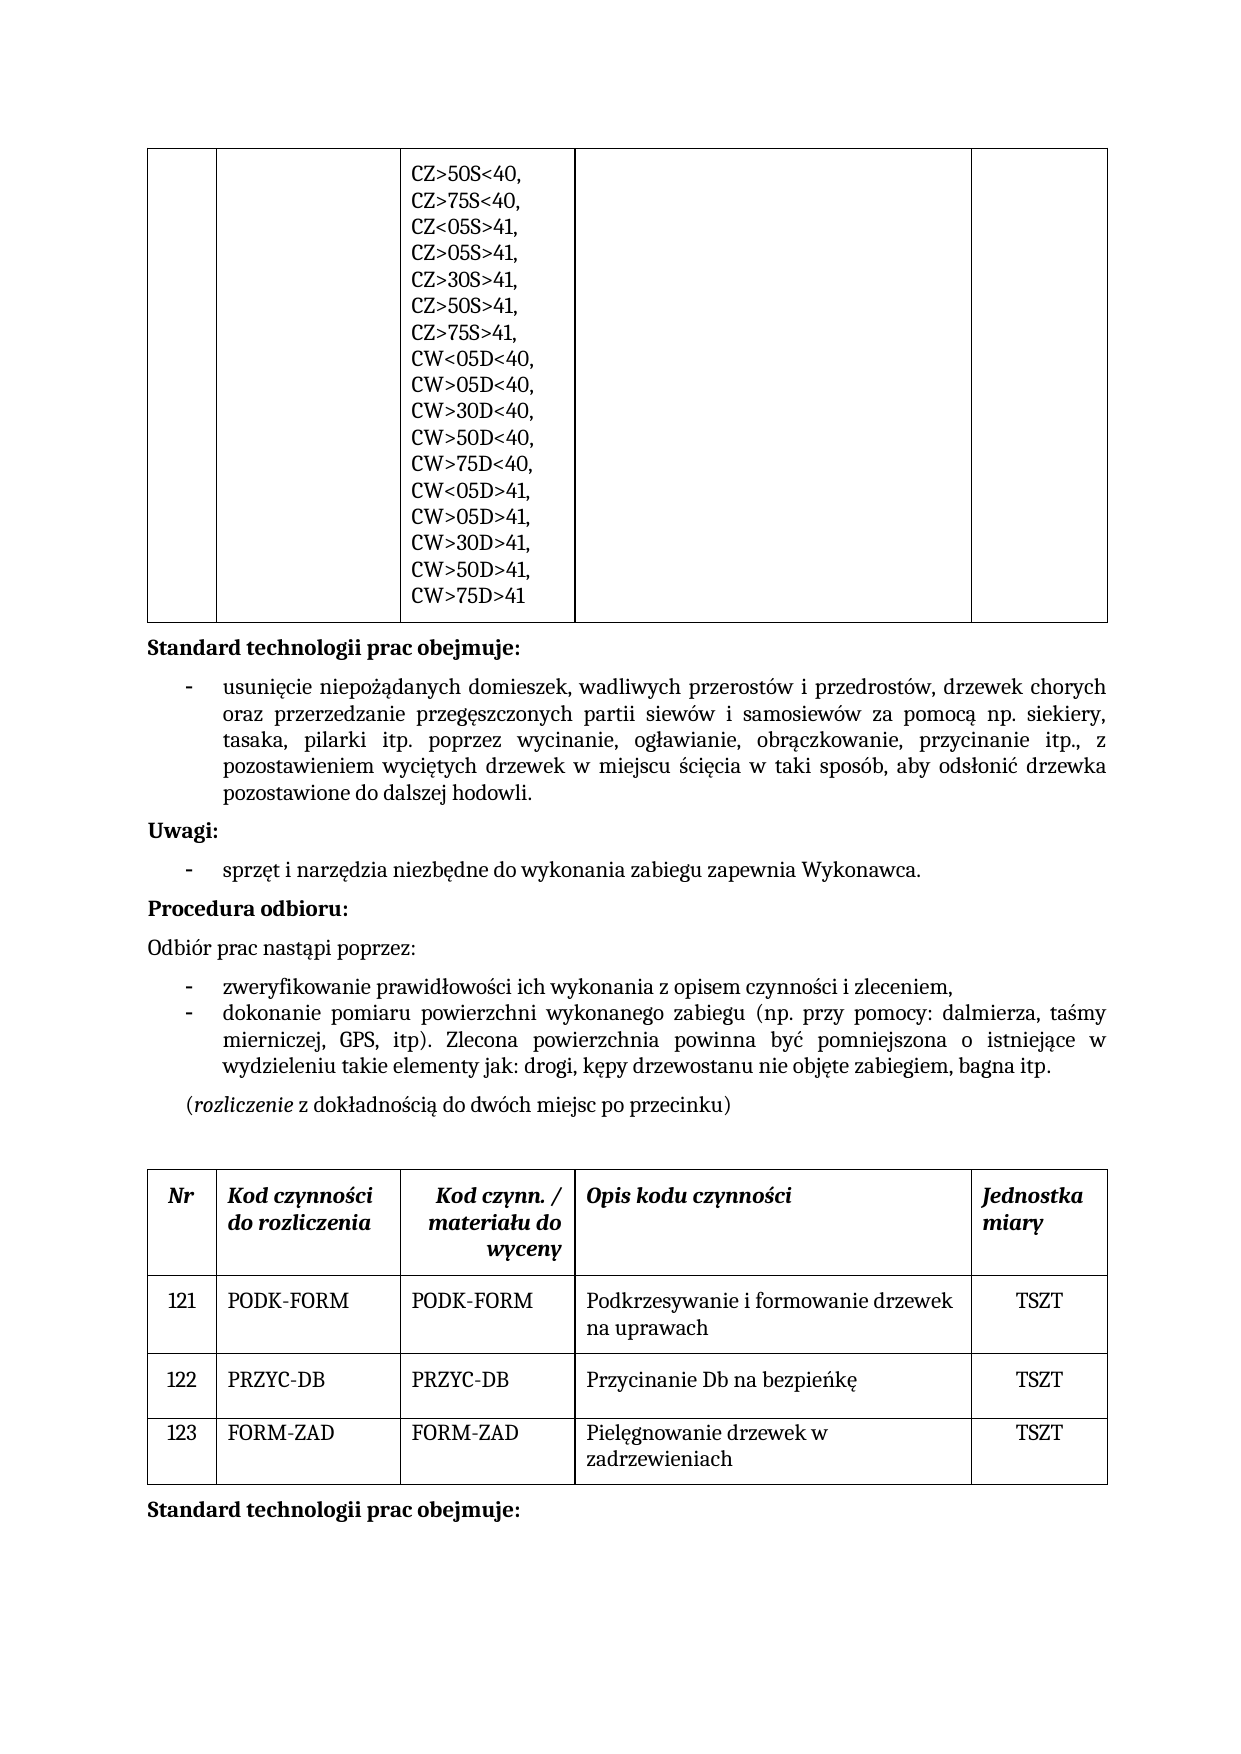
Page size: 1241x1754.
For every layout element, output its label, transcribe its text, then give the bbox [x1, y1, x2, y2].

text Standard technologii prac obejmuje: [148, 1497, 1107, 1523]
text Uwagi: [148, 818, 1107, 845]
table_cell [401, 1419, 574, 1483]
list sprzęt i narzędzia niezbędne do wykonania zabiegu zapewnia Wykonawca. [185, 857, 1107, 883]
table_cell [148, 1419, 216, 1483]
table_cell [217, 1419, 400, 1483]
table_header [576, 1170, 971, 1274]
text Procedura odbioru: [148, 896, 1107, 922]
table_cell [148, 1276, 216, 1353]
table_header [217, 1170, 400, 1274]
list dokonanie pomiaru powierzchni wykonanego zabiegu (np. przy pomocy: dalmierza, taśmy mierniczej, GPS, itp). Zlecona powierzchnia powinna być pomniejszona o istniejące w wydzieleniu takie elementy jak: drogi, kępy drzewostanu nie objęte zabiegiem, bagna itp. [185, 1000, 1107, 1079]
text (rozliczenie z dokładnością do dwóch miejsc po przecinku) [148, 1092, 1107, 1118]
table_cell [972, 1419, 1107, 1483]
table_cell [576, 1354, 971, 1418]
text Standard technologii prac obejmuje: [148, 635, 1107, 662]
list zweryfikowanie prawidłowości ich wykonania z opisem czynności i zleceniem, [185, 974, 1107, 1000]
list usunięcie niepożądanych domieszek, wadliwych przerostów i przedrostów, drzewek chorych oraz przerzedzanie przegęszczonych partii siewów i samosiewów za pomocą np. siekiery, tasaka, pilarki itp. poprzez wycinanie, ogławianie, obrączkowanie, przycinanie itp., z pozostawieniem wyciętych drzewek w miejscu ścięcia w taki sposób, aby odsłonić drzewka pozostawione do dalszej hodowli. [185, 674, 1107, 806]
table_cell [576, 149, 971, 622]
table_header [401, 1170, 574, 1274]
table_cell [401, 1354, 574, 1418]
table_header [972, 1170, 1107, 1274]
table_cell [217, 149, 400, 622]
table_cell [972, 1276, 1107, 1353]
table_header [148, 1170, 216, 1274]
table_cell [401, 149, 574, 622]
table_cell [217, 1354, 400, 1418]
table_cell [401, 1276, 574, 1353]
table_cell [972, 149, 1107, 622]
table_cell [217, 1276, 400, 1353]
text Odbiór prac nastąpi poprzez: [148, 935, 1107, 961]
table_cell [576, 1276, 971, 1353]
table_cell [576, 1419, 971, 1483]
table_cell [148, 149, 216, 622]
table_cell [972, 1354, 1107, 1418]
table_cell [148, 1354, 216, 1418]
